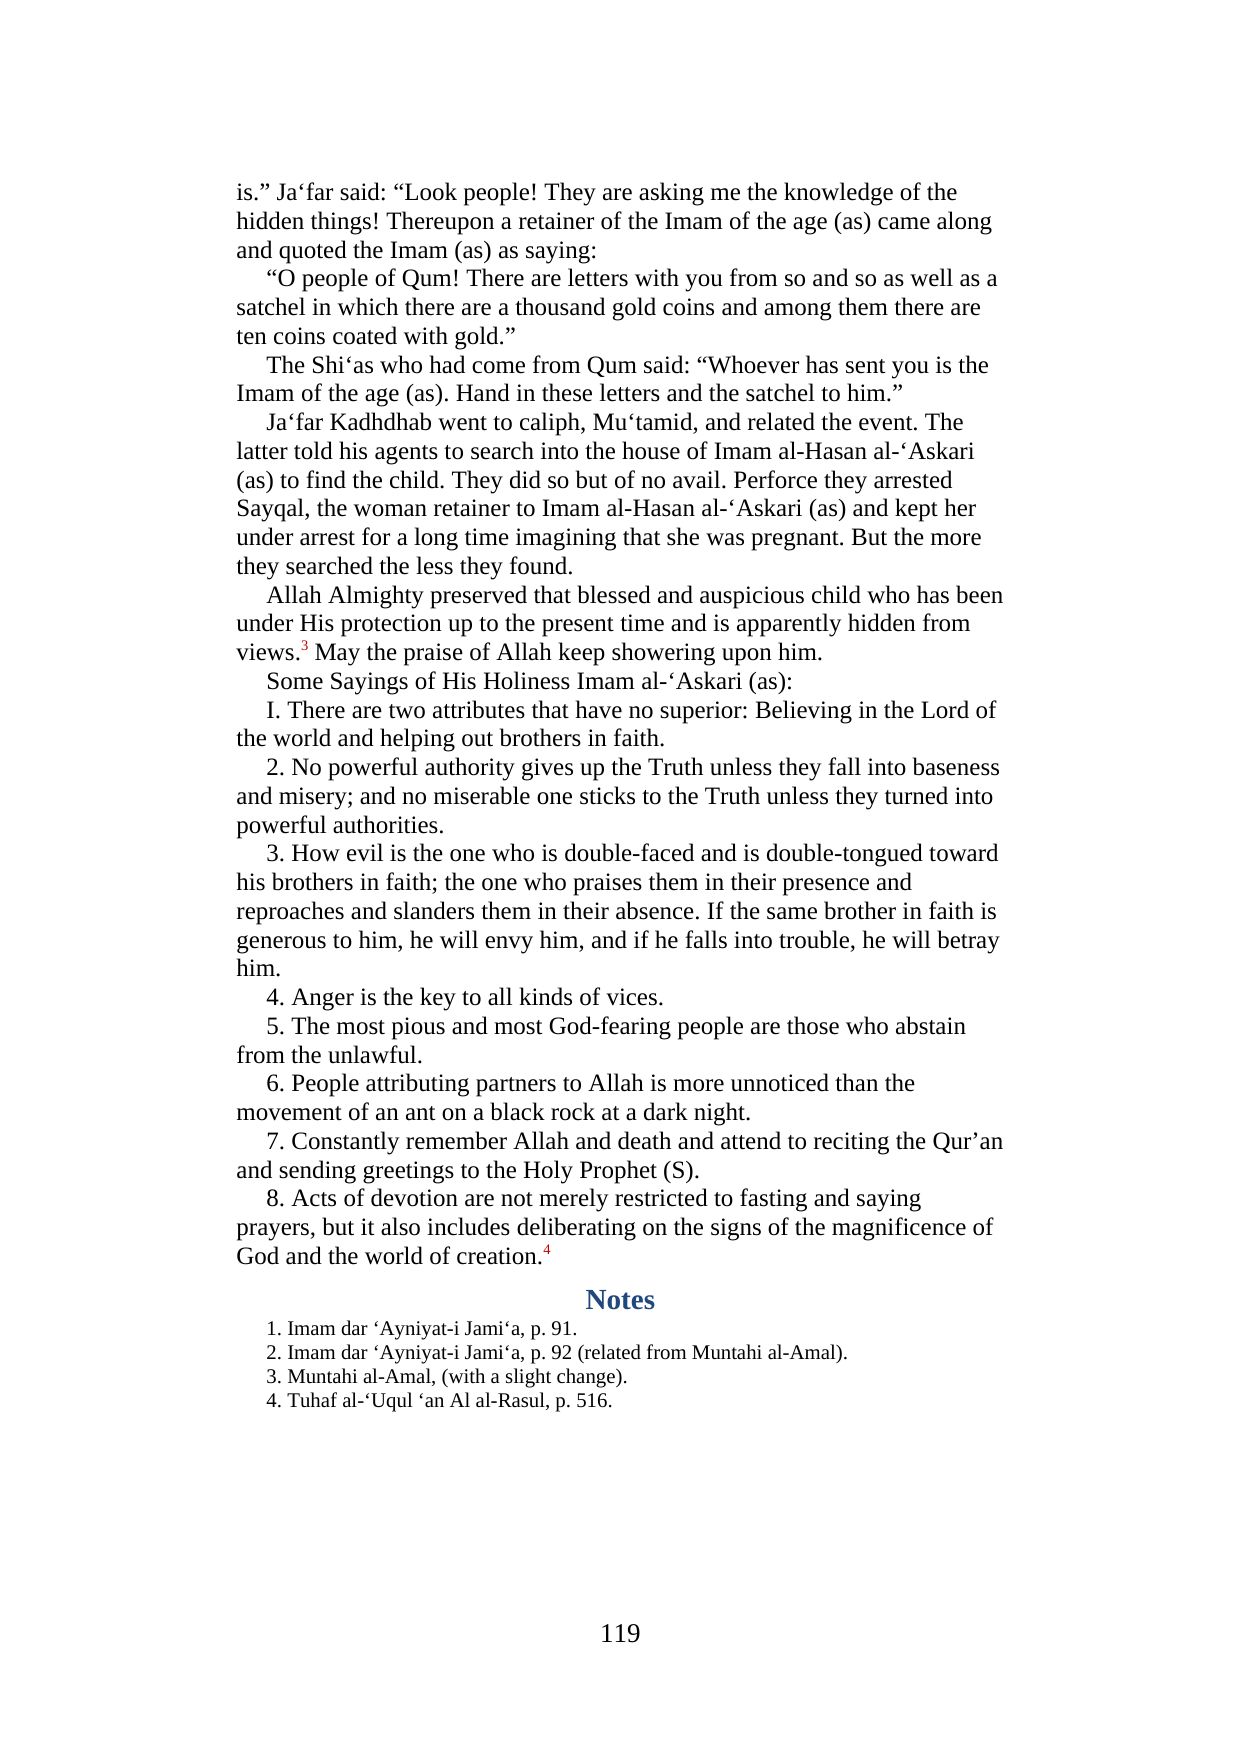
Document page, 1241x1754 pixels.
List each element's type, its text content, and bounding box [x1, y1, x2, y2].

text 1. Imam dar ‘Ayniyat-i Jami‘a, p. 91. [236, 1316, 1004, 1340]
text Some Sayings of His Holiness Imam al-‘Askari (as): [236, 666, 1004, 695]
text 4. Anger is the key to all kinds of vices. [236, 982, 1004, 1011]
text 4. Tuhaf al-‘Uqul ‘an Al al-Rasul, p. 516. [236, 1388, 1004, 1412]
text I. There are two attributes that have no superior: Believing in the Lord of the world and helping out brothers in faith. [236, 695, 1004, 752]
text 2. No powerful authority gives up the Truth unless they fall into baseness and misery; and no miserable one sticks to the Truth unless they turned into powerful authorities. [236, 752, 1004, 838]
subtitle Notes [236, 1282, 1004, 1316]
text 3. Muntahi al-Amal, (with a slight change). [236, 1364, 1004, 1388]
text Ja‘far Kadhdhab went to caliph, Mu‘tamid, and related the event. The latter told his agents to search into the house of Imam al-Hasan al-‘Askari (as) to find the child. They did so but of no avail. Perforce they arrested Sayqal, the woman retainer to Imam al-Hasan al-‘Askari (as) and kept her under arrest for a long time imagining that she was pregnant. But the more they searched the less they found. [236, 407, 1004, 580]
text 8. Acts of devotion are not merely restricted to fasting and saying prayers, but it also includes deliberating on the signs of the magnificence of God and the world of creation.4 [236, 1183, 1004, 1270]
text The Shi‘as who had come from Qum said: “Whoever has sent you is the Imam of the age (as). Hand in these letters and the satchel to him.” [236, 350, 1004, 407]
text 6. People attributing partners to Allah is more unnoticed than the movement of an ant on a black rock at a dark night. [236, 1068, 1004, 1126]
text Allah Almighty preserved that blessed and auspicious child who has been under His protection up to the present time and is apparently hidden from views.3 May the praise of Allah keep showering upon him. [236, 580, 1004, 666]
text 7. Constantly remember Allah and death and attend to reciting the Qur’an and sending greetings to the Holy Prophet (S). [236, 1126, 1004, 1183]
text 5. The most pious and most God-fearing people are those who abstain from the unlawful. [236, 1011, 1004, 1068]
text “O people of Qum! There are letters with you from so and so as well as a satchel in which there are a thousand gold coins and among them there are ten coins coated with gold.” [236, 263, 1004, 350]
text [236, 177, 1004, 263]
text 3. How evil is the one who is double-faced and is double-tongued toward his brothers in faith; the one who praises them in their presence and reproaches and slanders them in their absence. If the same brother in faith is generous to him, he will envy him, and if he falls into trouble, he will betray him. [236, 838, 1004, 982]
text 2. Imam dar ‘Ayniyat-i Jami‘a, p. 92 (related from Muntahi al-Amal). [236, 1340, 1004, 1364]
